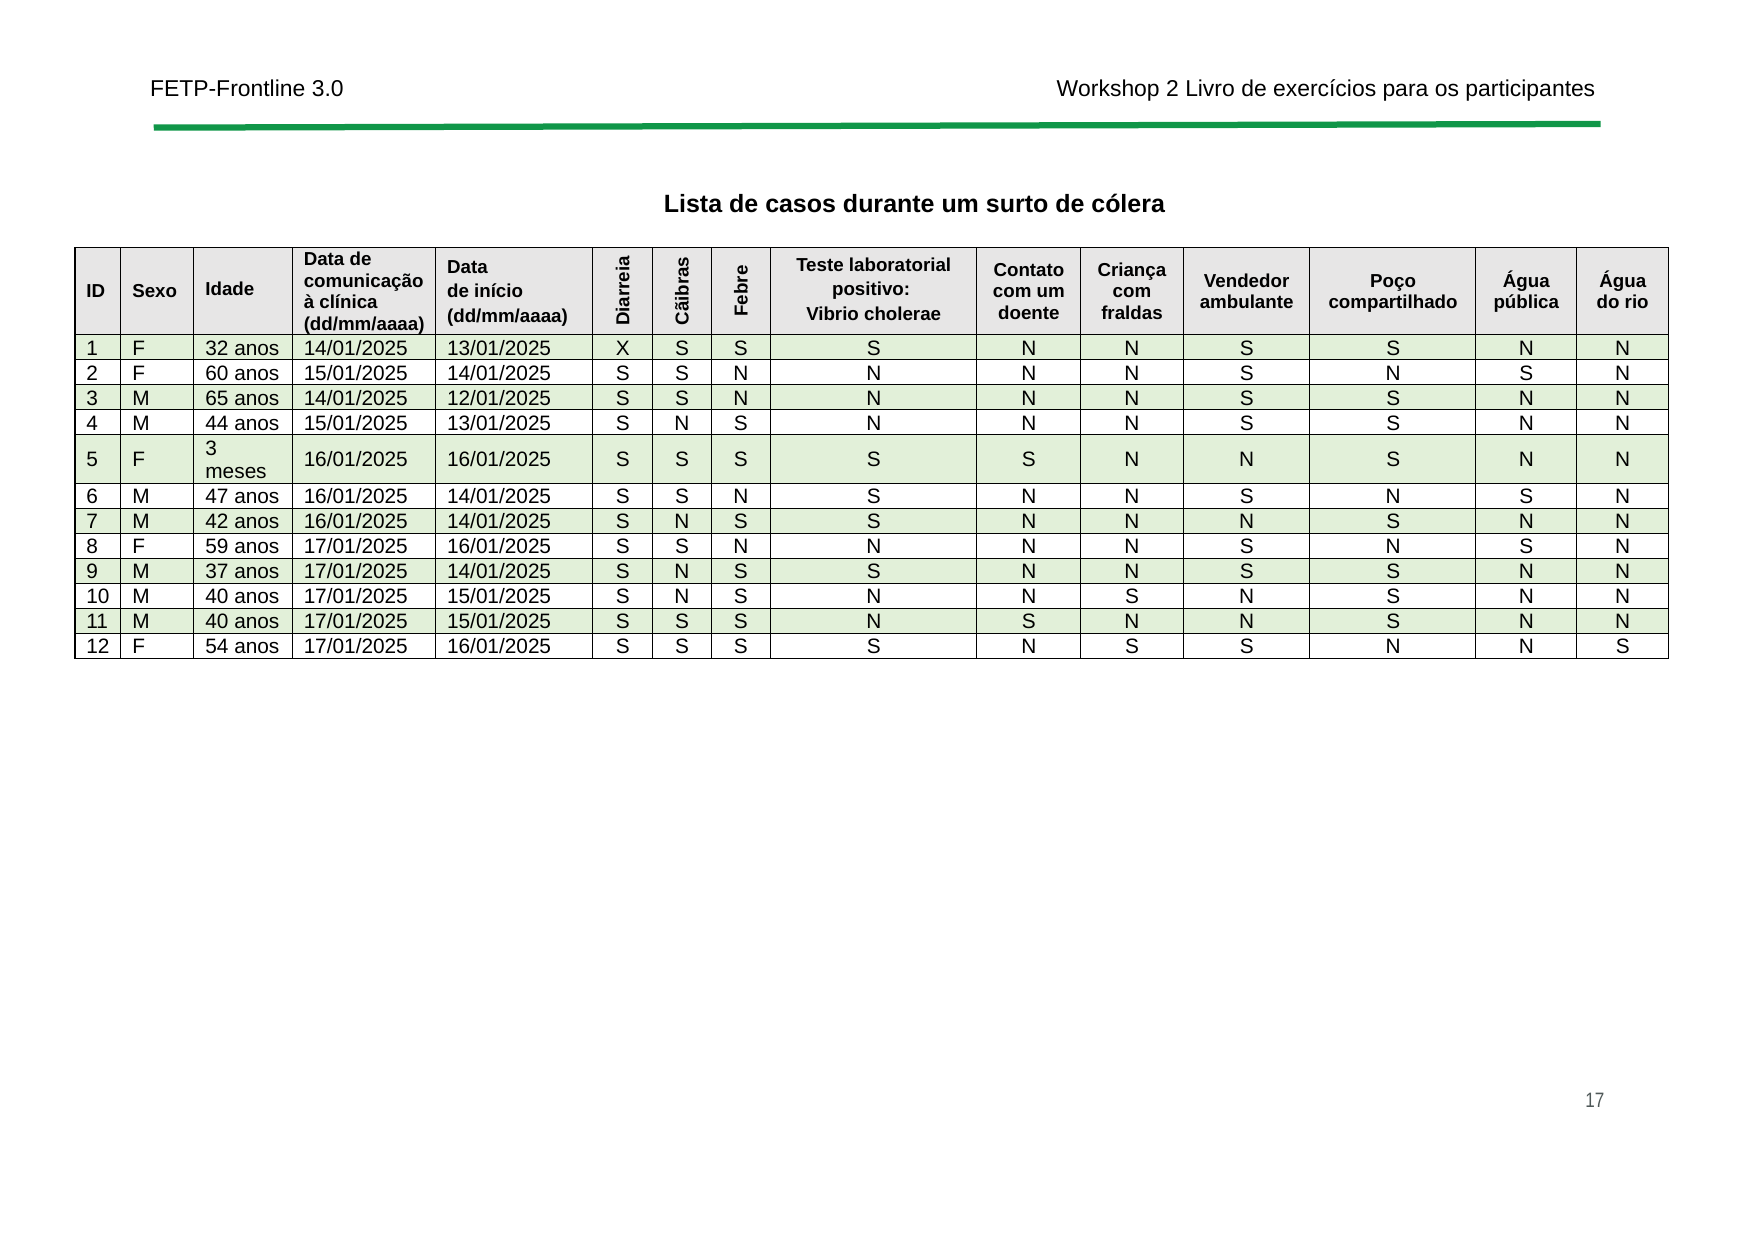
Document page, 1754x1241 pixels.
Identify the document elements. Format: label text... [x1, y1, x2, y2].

table_cell N [771, 385, 976, 409]
table_cell N [771, 534, 976, 558]
table_cell N [1081, 534, 1183, 558]
table_header Diarreia [593, 248, 652, 334]
table_cell S [712, 634, 770, 658]
table_cell X [593, 335, 652, 359]
table_cell 9 [76, 559, 120, 583]
table_cell N [1577, 435, 1668, 483]
table_cell S [712, 509, 770, 533]
table_cell 17/01/2025 [293, 634, 435, 658]
table_cell N [1081, 385, 1183, 409]
table_cell N [771, 609, 976, 633]
table_cell 14/01/2025 [293, 385, 435, 409]
table_cell 10 [76, 584, 120, 608]
table_cell 65 anos [194, 385, 292, 409]
table_cell S [1310, 435, 1475, 483]
table_cell N [1310, 484, 1475, 508]
table_cell 16/01/2025 [436, 634, 592, 658]
table_cell 14/01/2025 [293, 335, 435, 359]
list Lista de casos durante um surto de cólera [225, 189, 1604, 218]
table_cell S [1184, 385, 1309, 409]
table_cell 14/01/2025 [436, 559, 592, 583]
table_cell N [1184, 584, 1309, 608]
table_cell N [653, 509, 711, 533]
table_cell 16/01/2025 [436, 534, 592, 558]
table_cell N [1081, 410, 1183, 434]
table_cell N [977, 509, 1080, 533]
table_cell S [1184, 335, 1309, 359]
table_header Criança com fraldas [1081, 248, 1183, 334]
table_cell S [593, 435, 652, 483]
table_cell 14/01/2025 [436, 484, 592, 508]
table_cell N [977, 385, 1080, 409]
table_cell N [1184, 435, 1309, 483]
table_cell 16/01/2025 [436, 435, 592, 483]
table_cell N [977, 634, 1080, 658]
table_cell S [712, 410, 770, 434]
table_cell F [121, 435, 193, 483]
table_header Água pública [1476, 248, 1576, 334]
table_cell S [593, 534, 652, 558]
table_cell S [1310, 609, 1475, 633]
table_cell N [977, 534, 1080, 558]
table_cell N [1577, 609, 1668, 633]
table_cell S [593, 609, 652, 633]
table_header ID [76, 248, 120, 334]
table_cell S [593, 509, 652, 533]
table_cell N [1310, 634, 1475, 658]
table_cell 16/01/2025 [293, 509, 435, 533]
table_cell N [1081, 509, 1183, 533]
table_cell S [653, 484, 711, 508]
table_cell M [121, 385, 193, 409]
table_cell N [1081, 484, 1183, 508]
table_cell 12/01/2025 [436, 385, 592, 409]
table_cell 32 anos [194, 335, 292, 359]
table_cell S [653, 634, 711, 658]
table_header Idade [194, 248, 292, 334]
table_cell N [1577, 385, 1668, 409]
table_cell S [653, 435, 711, 483]
table_cell N [1184, 509, 1309, 533]
table_cell 16/01/2025 [293, 435, 435, 483]
table_cell N [977, 360, 1080, 384]
table_header Sexo [121, 248, 193, 334]
table_cell N [1577, 584, 1668, 608]
table_cell S [712, 559, 770, 583]
table_cell N [712, 385, 770, 409]
table_cell S [712, 335, 770, 359]
table_cell F [121, 534, 193, 558]
table_cell N [1081, 435, 1183, 483]
table_cell S [1081, 634, 1183, 658]
table_cell S [1184, 534, 1309, 558]
table_cell S [1476, 534, 1576, 558]
table_cell M [121, 509, 193, 533]
table_cell 17/01/2025 [293, 559, 435, 583]
table_cell 6 [76, 484, 120, 508]
table_cell 14/01/2025 [436, 360, 592, 384]
table_cell S [977, 435, 1080, 483]
table_cell N [977, 335, 1080, 359]
table_cell N [1476, 559, 1576, 583]
table_cell S [1310, 410, 1475, 434]
table_cell 17/01/2025 [293, 534, 435, 558]
table_cell 11 [76, 609, 120, 633]
table_cell F [121, 634, 193, 658]
table_cell N [771, 360, 976, 384]
table_cell S [1476, 484, 1576, 508]
table_cell S [1577, 634, 1668, 658]
table_cell 14/01/2025 [436, 509, 592, 533]
table_cell N [1081, 609, 1183, 633]
table_cell S [1184, 484, 1309, 508]
table_cell S [712, 609, 770, 633]
table_cell N [1476, 385, 1576, 409]
table_cell 15/01/2025 [436, 584, 592, 608]
table_cell F [121, 360, 193, 384]
table_cell 16/01/2025 [293, 484, 435, 508]
table_cell S [1184, 559, 1309, 583]
table_cell N [1476, 435, 1576, 483]
table_cell N [653, 584, 711, 608]
table_cell 7 [76, 509, 120, 533]
table_cell S [1310, 385, 1475, 409]
table_cell N [1184, 609, 1309, 633]
table_cell S [771, 435, 976, 483]
table_cell N [1577, 360, 1668, 384]
table_cell N [977, 410, 1080, 434]
table_cell S [653, 360, 711, 384]
table_cell S [1184, 410, 1309, 434]
table_cell 15/01/2025 [436, 609, 592, 633]
table_header Data de comunicação à clínica (dd/mm/aaaa) [293, 248, 435, 334]
table_cell N [1476, 634, 1576, 658]
table_cell 13/01/2025 [436, 410, 592, 434]
table_cell N [1577, 509, 1668, 533]
table_cell M [121, 410, 193, 434]
table_cell 3 [76, 385, 120, 409]
table_cell S [712, 584, 770, 608]
table_cell S [653, 335, 711, 359]
table_cell S [653, 534, 711, 558]
table_cell M [121, 484, 193, 508]
table_header Água do rio [1577, 248, 1668, 334]
table_cell S [1310, 559, 1475, 583]
table_cell M [121, 559, 193, 583]
table_cell N [1577, 410, 1668, 434]
table_cell S [1476, 360, 1576, 384]
table_header Vendedor ambulante [1184, 248, 1309, 334]
table_cell S [653, 385, 711, 409]
table_cell N [1577, 335, 1668, 359]
table_cell 40 anos [194, 609, 292, 633]
table_cell S [593, 559, 652, 583]
table_cell 15/01/2025 [293, 360, 435, 384]
table_cell N [771, 410, 976, 434]
table_header Data de início (dd/mm/aaaa) [436, 248, 592, 334]
table_cell S [712, 435, 770, 483]
table_header Febre [712, 248, 770, 334]
table_cell F [121, 335, 193, 359]
table_cell N [1577, 534, 1668, 558]
table_cell N [1476, 410, 1576, 434]
table_cell 8 [76, 534, 120, 558]
table_cell M [121, 609, 193, 633]
table_cell N [1476, 584, 1576, 608]
table_cell M [121, 584, 193, 608]
table_cell N [712, 484, 770, 508]
table_cell N [1577, 559, 1668, 583]
table_cell N [1310, 360, 1475, 384]
table_cell 15/01/2025 [293, 410, 435, 434]
table_cell N [977, 484, 1080, 508]
table_header Teste laboratorial positivo: Vibrio cholerae [771, 248, 976, 334]
table_header Contato com um doente [977, 248, 1080, 334]
table_cell S [771, 634, 976, 658]
table_cell N [1081, 360, 1183, 384]
table_cell N [771, 584, 976, 608]
table_cell S [1310, 509, 1475, 533]
table_cell 2 [76, 360, 120, 384]
table_cell N [653, 559, 711, 583]
table_cell S [771, 484, 976, 508]
table_cell 17/01/2025 [293, 584, 435, 608]
table_cell 3 meses [194, 435, 292, 483]
table_header Cãibras [653, 248, 711, 334]
table_cell S [1184, 634, 1309, 658]
table_cell N [1310, 534, 1475, 558]
table_cell N [1476, 509, 1576, 533]
table_cell 59 anos [194, 534, 292, 558]
table_cell S [771, 559, 976, 583]
table_cell 40 anos [194, 584, 292, 608]
table_cell N [1476, 609, 1576, 633]
table_cell 44 anos [194, 410, 292, 434]
table_cell S [1081, 584, 1183, 608]
table_header Poço compartilhado [1310, 248, 1475, 334]
table_cell S [593, 410, 652, 434]
table_cell N [1476, 335, 1576, 359]
table_cell 4 [76, 410, 120, 434]
table_cell S [1310, 335, 1475, 359]
table_cell N [1081, 335, 1183, 359]
table_cell 60 anos [194, 360, 292, 384]
table_cell N [1577, 484, 1668, 508]
table_cell S [771, 335, 976, 359]
table_cell S [593, 385, 652, 409]
table_cell 37 anos [194, 559, 292, 583]
table_cell N [712, 534, 770, 558]
table_cell S [653, 609, 711, 633]
table_cell S [593, 484, 652, 508]
table_cell 47 anos [194, 484, 292, 508]
table_cell N [977, 559, 1080, 583]
table_cell 42 anos [194, 509, 292, 533]
table_cell 1 [76, 335, 120, 359]
table_cell S [1184, 360, 1309, 384]
table_cell 5 [76, 435, 120, 483]
table_cell 54 anos [194, 634, 292, 658]
table_cell 13/01/2025 [436, 335, 592, 359]
table_cell N [712, 360, 770, 384]
table_cell N [653, 410, 711, 434]
table_cell 17/01/2025 [293, 609, 435, 633]
table_cell S [593, 584, 652, 608]
table_cell N [1081, 559, 1183, 583]
table_cell S [593, 360, 652, 384]
table_cell S [1310, 584, 1475, 608]
table_cell N [977, 584, 1080, 608]
table_cell S [977, 609, 1080, 633]
table_cell 12 [76, 634, 120, 658]
table_cell S [593, 634, 652, 658]
table_cell S [771, 509, 976, 533]
